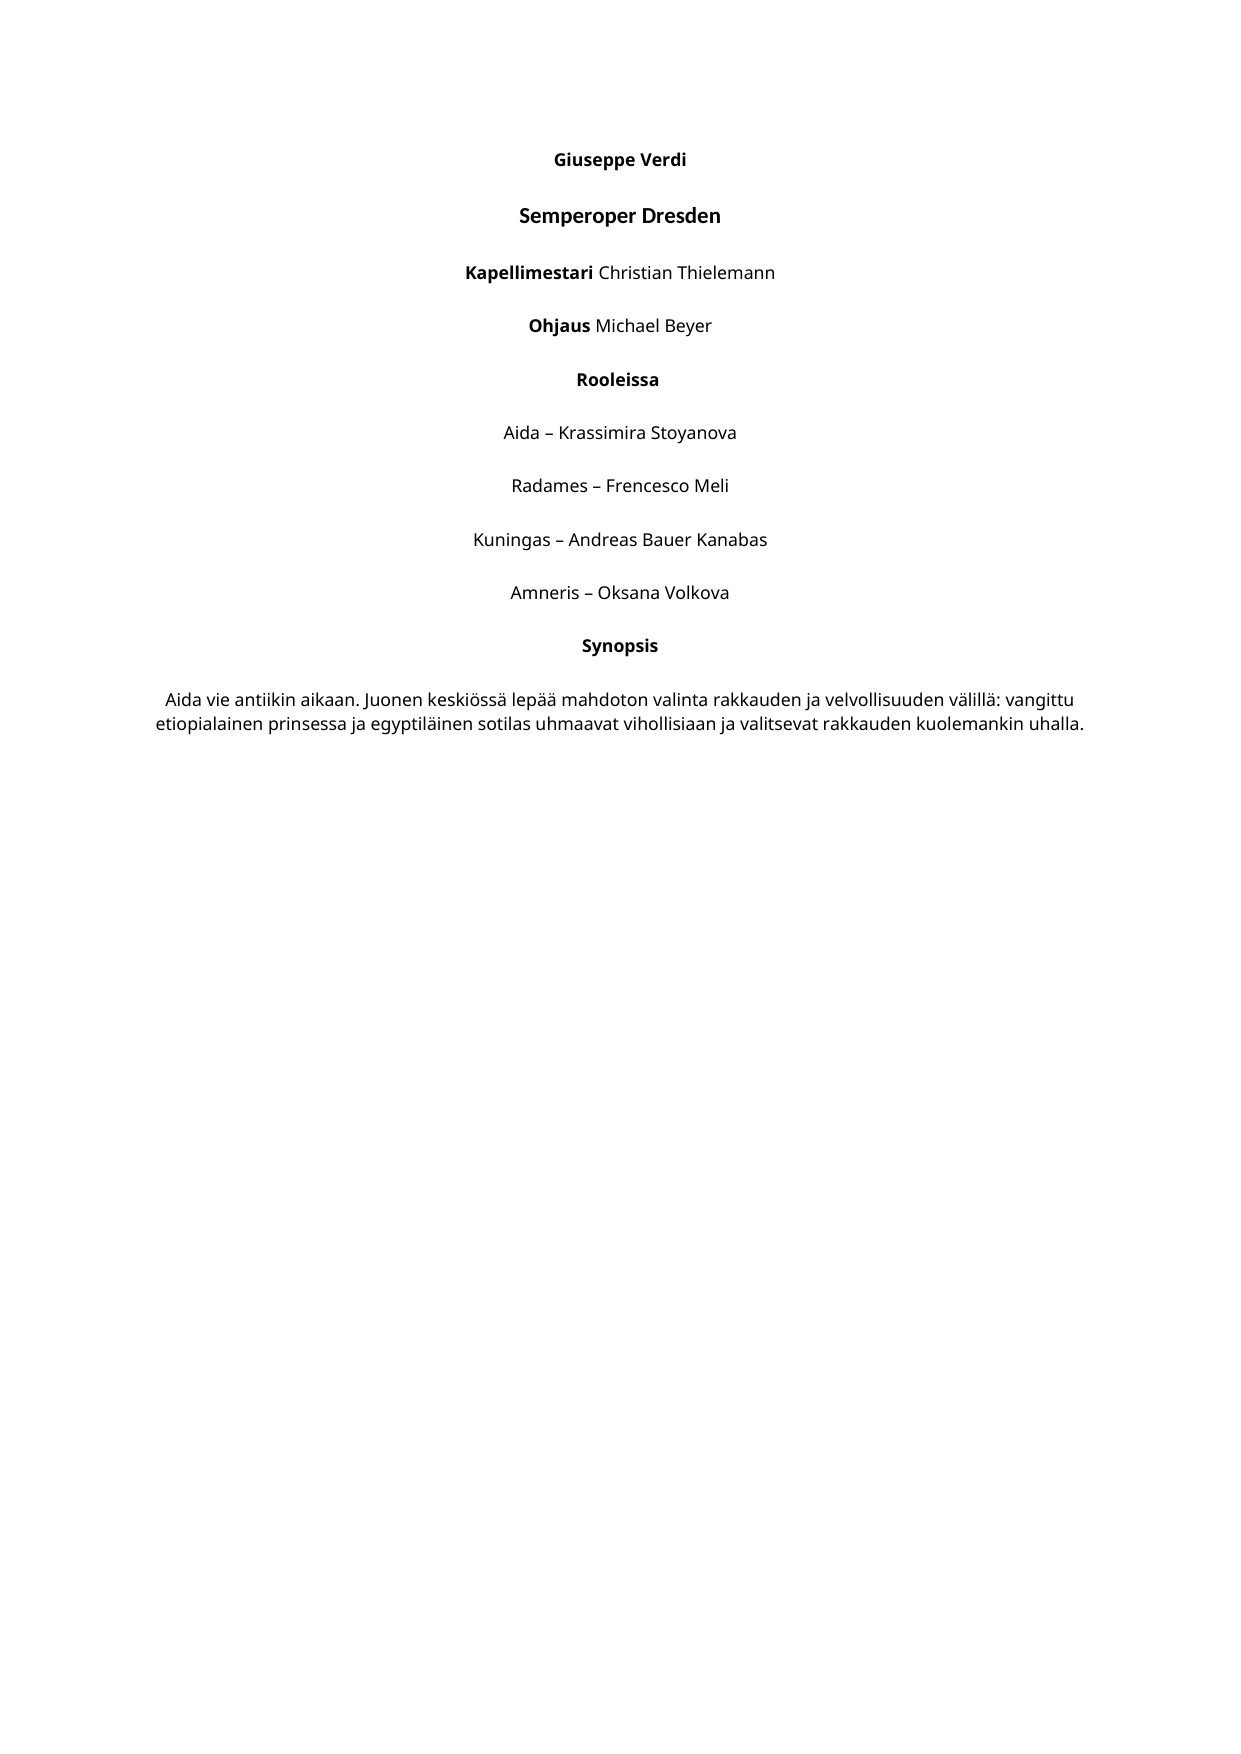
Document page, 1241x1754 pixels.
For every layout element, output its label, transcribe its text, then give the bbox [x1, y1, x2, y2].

text Ohjaus Michael Beyer [148, 314, 1093, 338]
text Aida – Krassimira Stoyanova [148, 420, 1093, 444]
text Radames – Frencesco Meli [148, 474, 1093, 498]
text Aida vie antiikin aikaan. Juonen keskiössä lepää mahdoton valinta rakkauden ja velvollisuuden välillä: vangittu etiopialainen prinsessa ja egyptiläinen sotilas uhmaavat vihollisiaan ja valitsevat rakkauden kuolemankin uhalla. [148, 687, 1093, 735]
text Semperoper Dresden [148, 201, 1093, 229]
text Synopsis [148, 634, 1093, 658]
text Kapellimestari Christian Thielemann [148, 260, 1093, 284]
text Rooleissa [148, 367, 1093, 391]
text Giuseppe Verdi [148, 148, 1093, 172]
text Amneris – Oksana Volkova [148, 580, 1093, 604]
text Kuningas – Andreas Bauer Kanabas [148, 527, 1093, 551]
